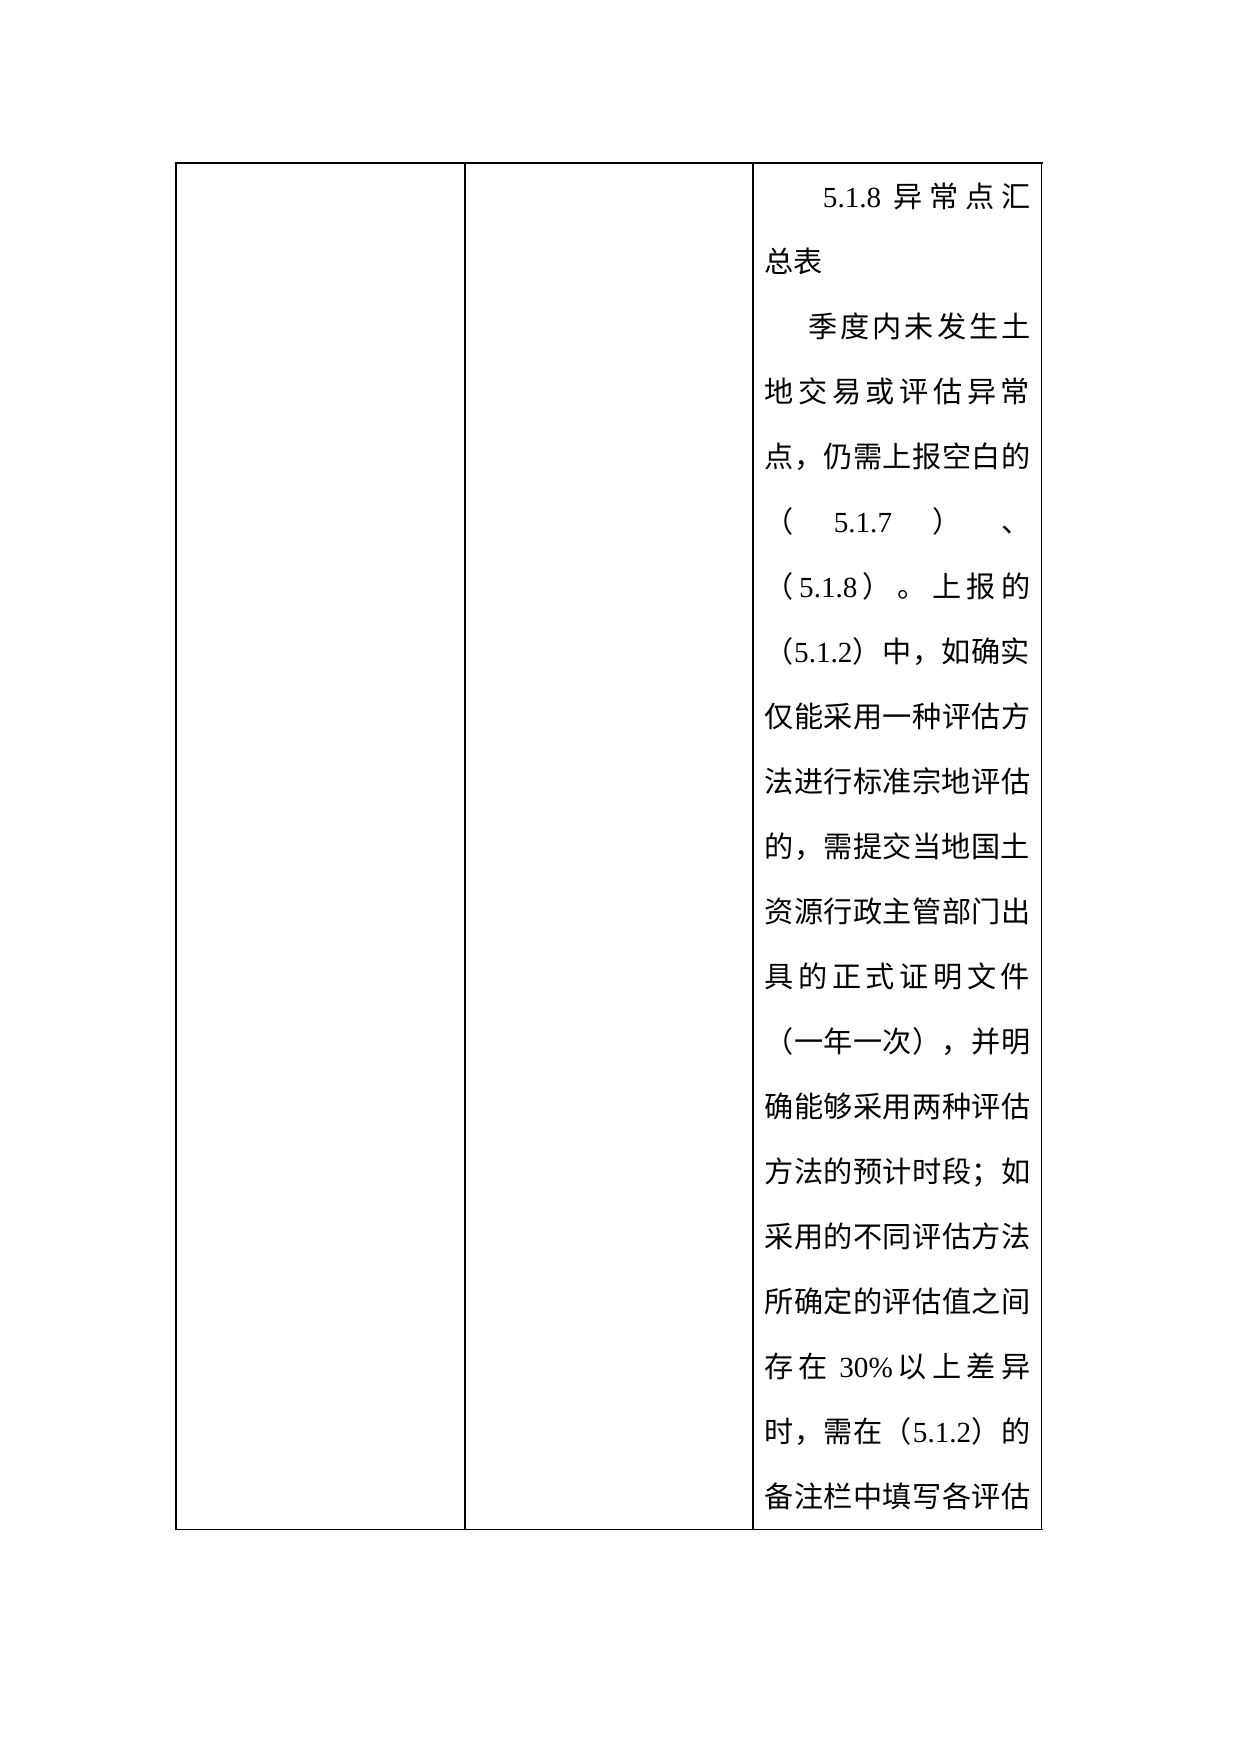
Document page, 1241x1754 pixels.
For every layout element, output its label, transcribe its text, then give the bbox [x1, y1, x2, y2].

table_cell 1 [466, 164, 752, 1528]
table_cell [754, 164, 1041, 1528]
table_cell [177, 164, 464, 1528]
